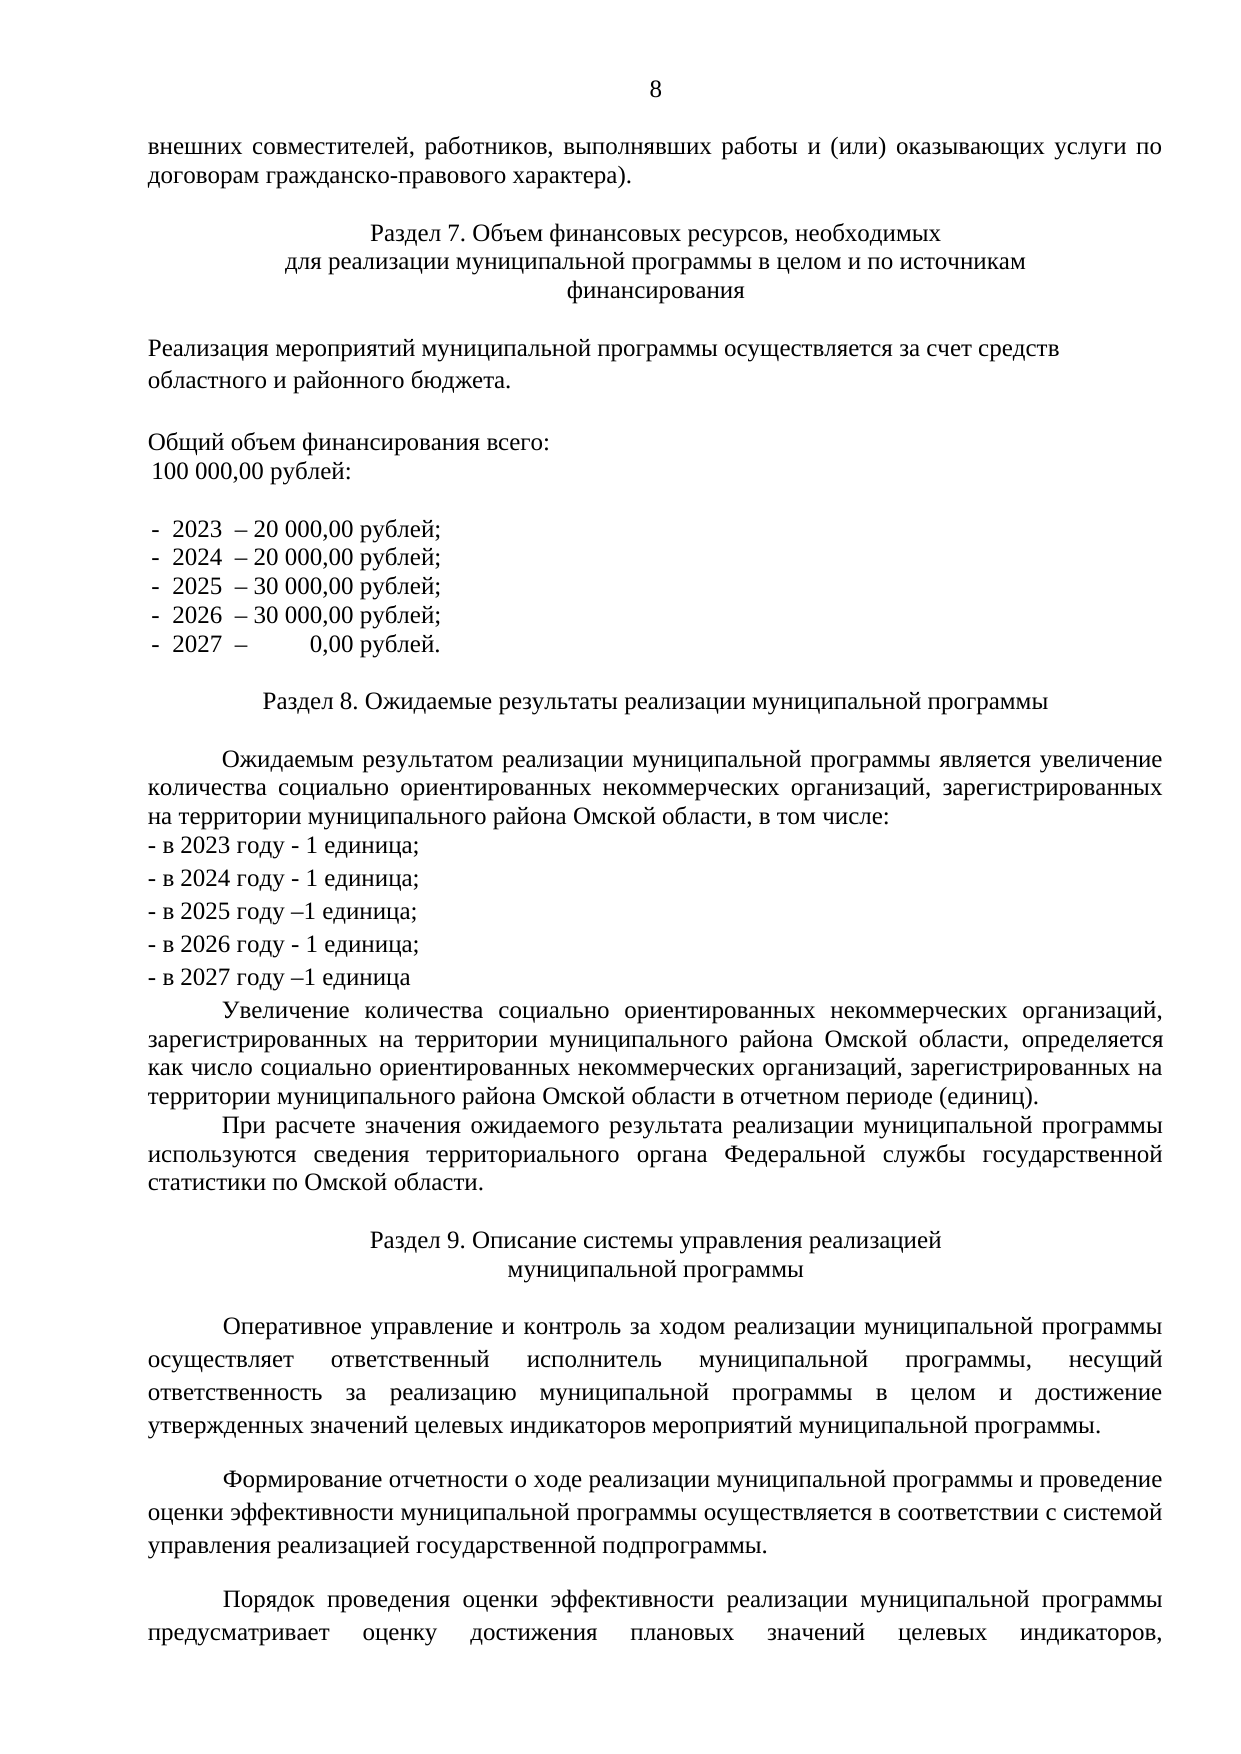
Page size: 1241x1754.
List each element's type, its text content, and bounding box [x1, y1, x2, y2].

text Реализация мероприятий муниципальной программы осуществляется за счет средств областного и районного бюджета. [148, 333, 1163, 394]
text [148, 131, 1163, 189]
text муниципальной программы [148, 1254, 1163, 1282]
text При расчете значения ожидаемого результата реализации муниципальной программы используются сведения территориального органа Федеральной службы государственной статистики по Омской области. [148, 1110, 1163, 1196]
text Раздел 9. Описание системы управления реализацией [148, 1225, 1163, 1254]
text для реализации муниципальной программы в целом и по источникам [148, 246, 1163, 275]
text 100 000,00 рублей: [148, 456, 1163, 485]
text Общий объем финансирования всего: [148, 427, 1163, 456]
text Раздел 8. Ожидаемые результаты реализации муниципальной программы [148, 686, 1163, 715]
text Ожидаемым результатом реализации муниципальной программы является увеличение количества социально ориентированных некоммерческих организаций, зарегистрированных на территории муниципального района Омской области, в том числе: [148, 744, 1163, 830]
text - 2025 – 30 000,00 рублей; [148, 571, 1163, 600]
text - 2024 – 20 000,00 рублей; [148, 542, 1163, 571]
text - в 2023 году - 1 единица; [148, 830, 1163, 859]
text - 2023 – 20 000,00 рублей; [148, 514, 1163, 542]
text Оперативное управление и контроль за ходом реализации муниципальной программы осуществляет ответственный исполнитель муниципальной программы, несущий ответственность за реализацию муниципальной программы в целом и достижение утвержденных значений целевых индикаторов мероприятий муниципальной программы. [148, 1311, 1163, 1439]
text - в 2024 году - 1 единица; [148, 863, 1163, 892]
text - 2026 – 30 000,00 рублей; [148, 600, 1163, 629]
text - в 2026 году - 1 единица; [148, 929, 1163, 958]
text Формирование отчетности о ходе реализации муниципальной программы и проведение оценки эффективности муниципальной программы осуществляется в соответствии с системой управления реализацией государственной подпрограммы. [148, 1464, 1163, 1559]
text финансирования [148, 275, 1163, 304]
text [148, 1584, 1163, 1646]
text - в 2027 году –1 единица [148, 962, 1163, 991]
text Раздел 7. Объем финансовых ресурсов, необходимых [148, 218, 1163, 246]
text - 2027 – 0,00 рублей. [148, 629, 1163, 657]
text - в 2025 году –1 единица; [148, 896, 1163, 925]
text Увеличение количества социально ориентированных некоммерческих организаций, зарегистрированных на территории муниципального района Омской области, определяется как число социально ориентированных некоммерческих организаций, зарегистрированных на территории муниципального района Омской области в отчетном периоде (единиц). [148, 995, 1163, 1110]
